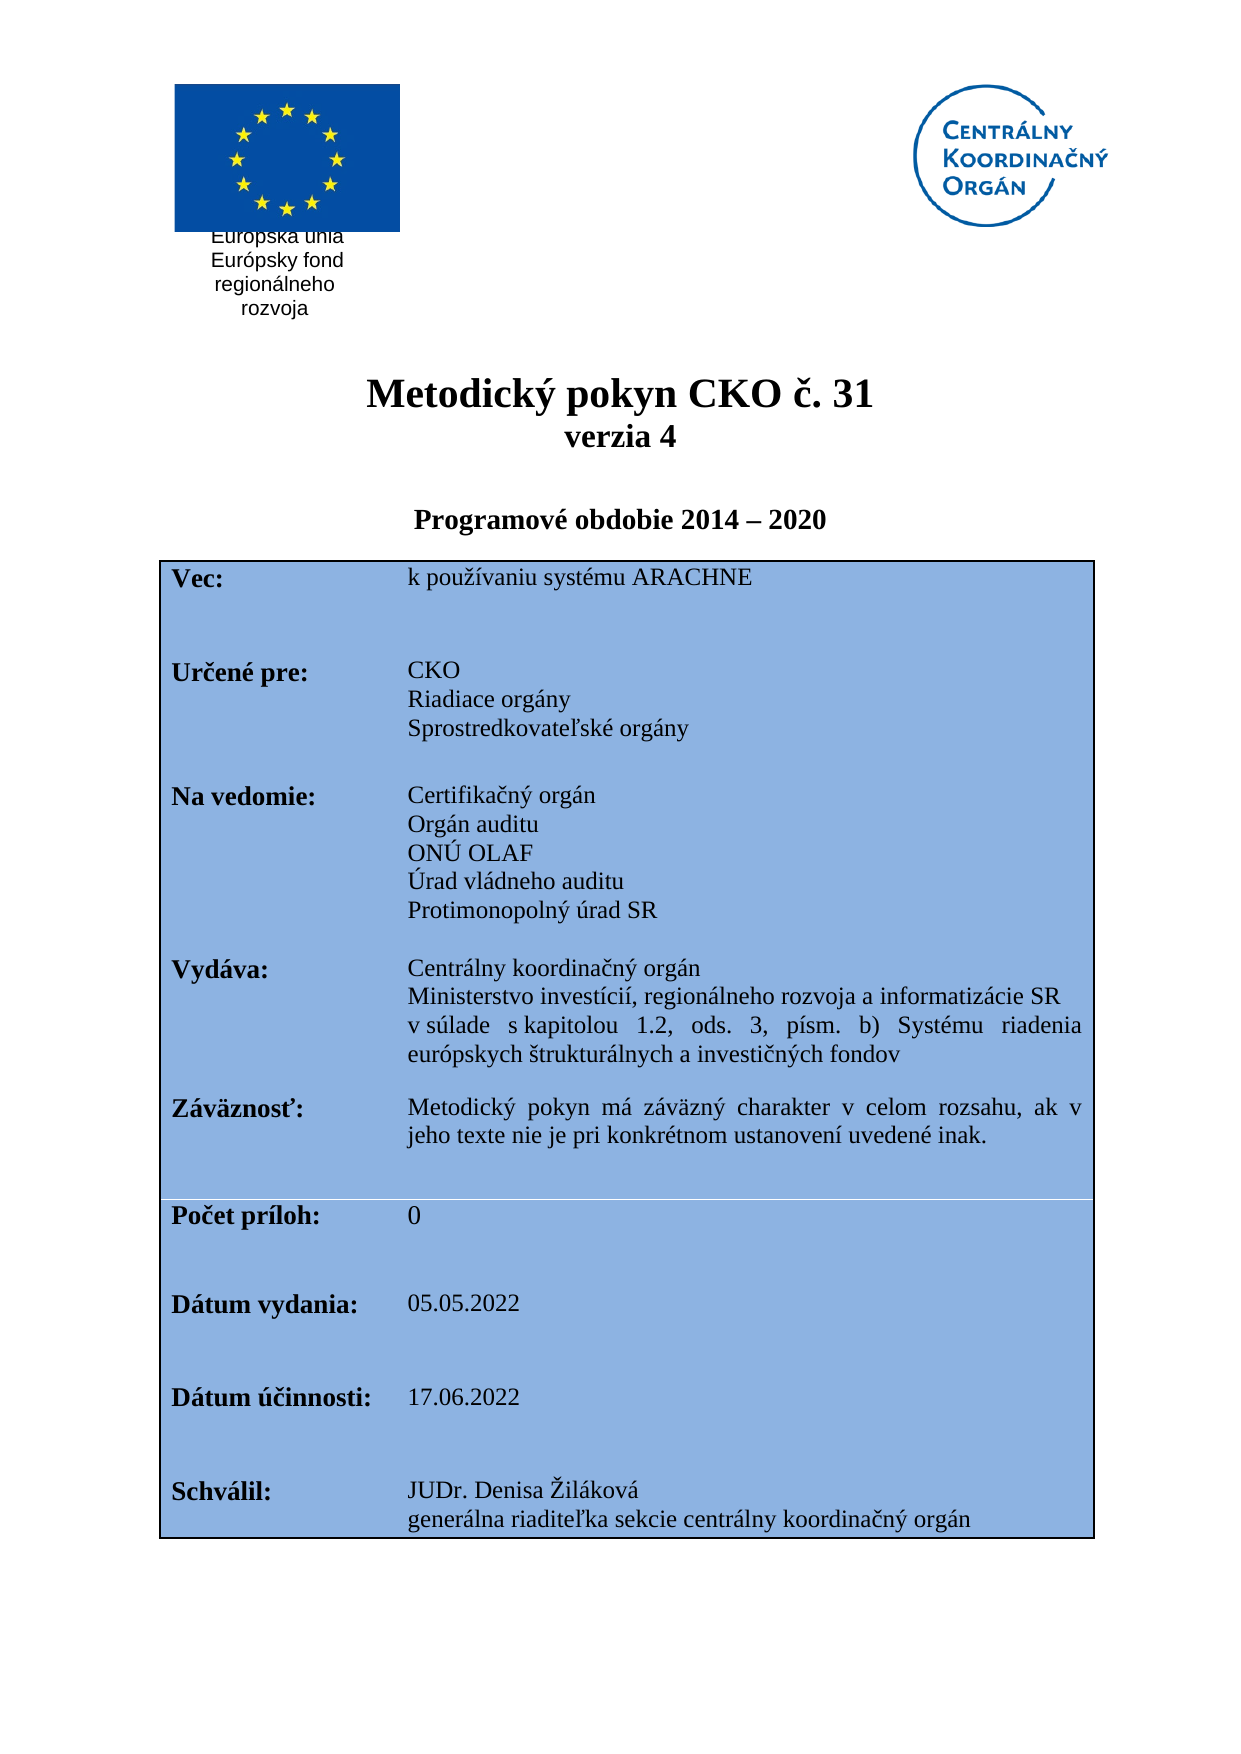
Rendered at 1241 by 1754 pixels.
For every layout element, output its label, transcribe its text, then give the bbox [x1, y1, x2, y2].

table_cell Dátum vydania: [161, 1288, 396, 1382]
table_header Vec: [161, 562, 396, 656]
table_cell Na vedomie: [161, 780, 396, 953]
table_cell Centrálny koordinačný orgán Ministerstvo investícií, regionálneho rozvoja a informatizácie SR v súlade s kapitolou 1.2, ods. 3, písm. b) Systému riadenia európskych štrukturálnych a investičných fondov [396, 953, 1093, 1092]
text Európsky fond [148, 248, 384, 272]
table_cell [396, 1288, 1093, 1382]
table_header k používaniu systému ARACHNE [396, 562, 1093, 656]
text rozvoja [148, 296, 384, 320]
text verzia [148, 416, 1092, 454]
table_cell Dátum účinnosti: [161, 1382, 396, 1475]
picture [909, 81, 1109, 226]
table_cell Vydáva: [161, 953, 396, 1092]
table_cell Certifikačný orgán Orgán auditu ONÚ OLAF Úrad vládneho auditu Protimonopolný úrad SR [396, 780, 1093, 953]
table_cell Počet príloh: [161, 1200, 396, 1288]
table_cell Záväznosť: [161, 1092, 396, 1199]
table_cell [396, 1382, 1093, 1475]
table_cell Schválil: [161, 1475, 396, 1537]
table_cell CKO Riadiace orgány Sprostredkovateľské orgány [396, 656, 1093, 780]
text Európska únia [148, 224, 384, 248]
table_cell 0 [396, 1200, 1093, 1288]
text regionálneho [148, 272, 384, 296]
table_cell Určené pre: [161, 656, 396, 780]
table_cell JUDr. Denisa Žiláková generálna riaditeľka sekcie centrálny koordinačný orgán [396, 1475, 1093, 1537]
text Metodický pokyn CKO č. [148, 368, 1092, 416]
text Programové obdobie 2014 – 2020 [148, 502, 1092, 536]
